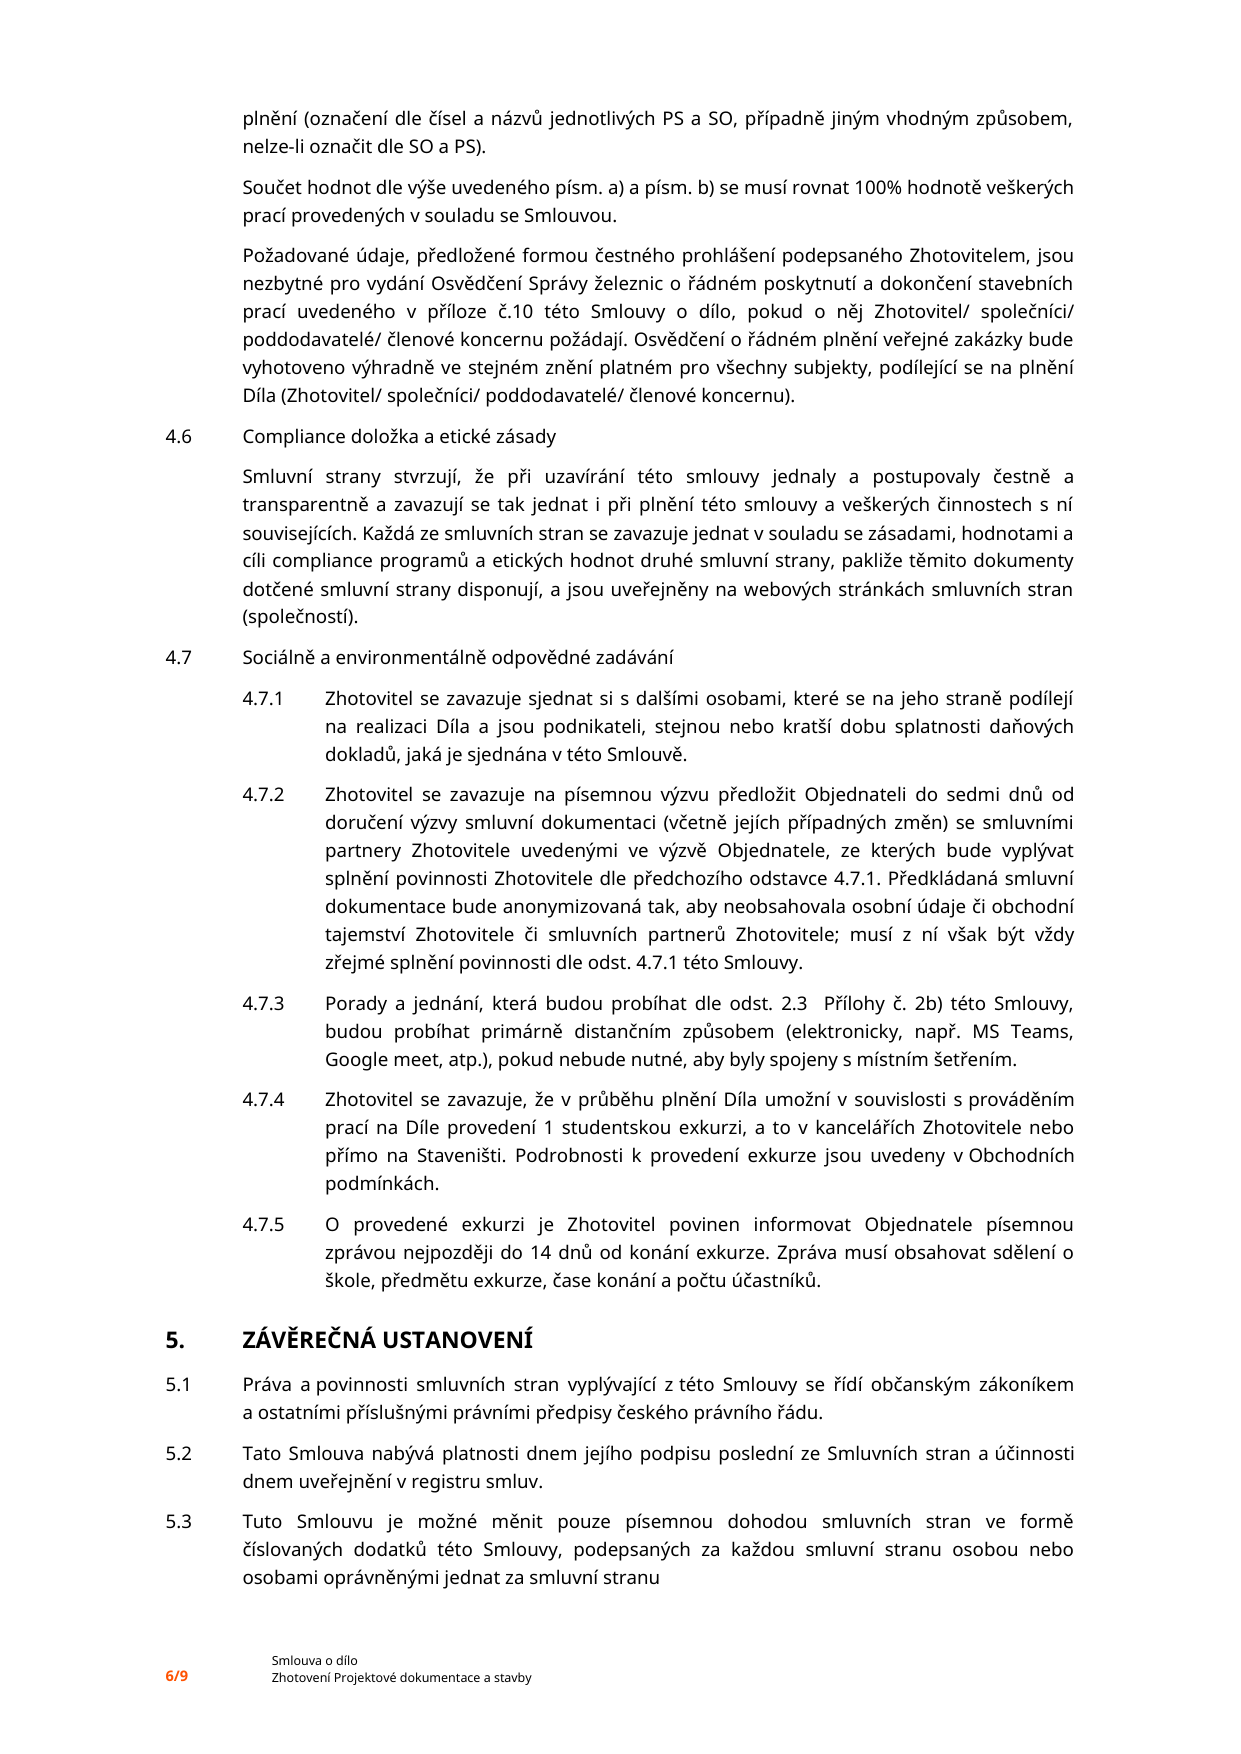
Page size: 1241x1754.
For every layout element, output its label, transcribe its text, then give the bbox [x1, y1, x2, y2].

list Sociálně a environmentálně odpovědné zadávání [165, 644, 1075, 670]
list O provedené exkurzi je Zhotovitel povinen informovat Objednatele písemnou zprávou nejpozději do 14 dnů od konání exkurze. Zpráva musí obsahovat sdělení o škole, předmětu exkurze, čase konání a počtu účastníků. [242, 1211, 1075, 1293]
list Porady a jednání, která budou probíhat dle odst. 2.3 Přílohy č. 2b) této Smlouvy, budou probíhat primárně distančním způsobem (elektronicky, např. MS Teams, Google meet, atp.), pokud nebude nutné, aby byly spojeny s místním šetřením. [242, 990, 1075, 1072]
text Práva a povinnosti smluvních stran vyplývající z této Smlouvy se řídí občanským zákoníkem a ostatními příslušnými právními předpisy českého právního řádu. [165, 1371, 1075, 1425]
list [242, 106, 1075, 159]
list Součet hodnot dle výše uvedeného písm. a) a písm. b) se musí rovnat 100% hodnotě veškerých prací provedených v souladu se Smlouvou. [242, 174, 1075, 228]
text ZÁVĚREČNÁ USTANOVENÍ [165, 1324, 1075, 1356]
list Zhotovitel se zavazuje, že v průběhu plnění Díla umožní v souvislosti s prováděním prací na Díle provedení 1 studentskou exkurzi, a to v kancelářích Zhotovitele nebo přímo na Staveništi. Podrobnosti k provedení exkurze jsou uvedeny v Obchodních podmínkách. [242, 1087, 1075, 1196]
list Smluvní strany stvrzují, že při uzavírání této smlouvy jednaly a postupovaly čestně a transparentně a zavazují se tak jednat i při plnění této smlouvy a veškerých činnostech s ní souvisejících. Každá ze smluvních stran se zavazuje jednat v souladu se zásadami, hodnotami a cíli compliance programů a etických hodnot druhé smluvní strany, pakliže těmito dokumenty dotčené smluvní strany disponují, a jsou uveřejněny na webových stránkách smluvních stran (společností). [242, 464, 1075, 629]
list Požadované údaje, předložené formou čestného prohlášení podepsaného Zhotovitelem, jsou nezbytné pro vydání Osvědčení Správy železnic o řádném poskytnutí a dokončení stavebních prací uvedeného v příloze č.10 této Smlouvy o dílo, pokud o něj Zhotovitel/ společníci/ poddodavatelé/ členové koncernu požádají. Osvědčení o řádném plnění veřejné zakázky bude vyhotoveno výhradně ve stejném znění platném pro všechny subjekty, podílející se na plnění Díla (Zhotovitel/ společníci/ poddodavatelé/ členové koncernu). [242, 243, 1075, 408]
list Zhotovitel se zavazuje na písemnou výzvu předložit Objednateli do sedmi dnů od doručení výzvy smluvní dokumentaci (včetně jejích případných změn) se smluvními partnery Zhotovitele uvedenými ve výzvě Objednatele, ze kterých bude vyplývat splnění povinnosti Zhotovitele dle předchozího odstavce 4.7.1. Předkládaná smluvní dokumentace bude anonymizovaná tak, aby neobsahovala osobní údaje či obchodní tajemství Zhotovitele či smluvních partnerů Zhotovitele; musí z ní však být vždy zřejmé splnění povinnosti dle odst. 4.7.1 této Smlouvy. [242, 781, 1075, 975]
text Compliance doložka a etické zásady [165, 423, 1075, 449]
list Zhotovitel se zavazuje sjednat si s dalšími osobami, které se na jeho straně podílejí na realizaci Díla a jsou podnikateli, stejnou nebo kratší dobu splatnosti daňových dokladů, jaká je sjednána v této Smlouvě. [242, 685, 1075, 766]
text Tato Smlouva nabývá platnosti dnem jejího podpisu poslední ze Smluvních stran a účinnosti dnem uveřejnění v registru smluv. [165, 1440, 1075, 1493]
text Tuto Smlouvu je možné měnit pouze písemnou dohodou smluvních stran ve formě číslovaných dodatků této Smlouvy, podepsaných za každou smluvní stranu osobou nebo osobami oprávněnými jednat za smluvní stranu [165, 1508, 1075, 1590]
